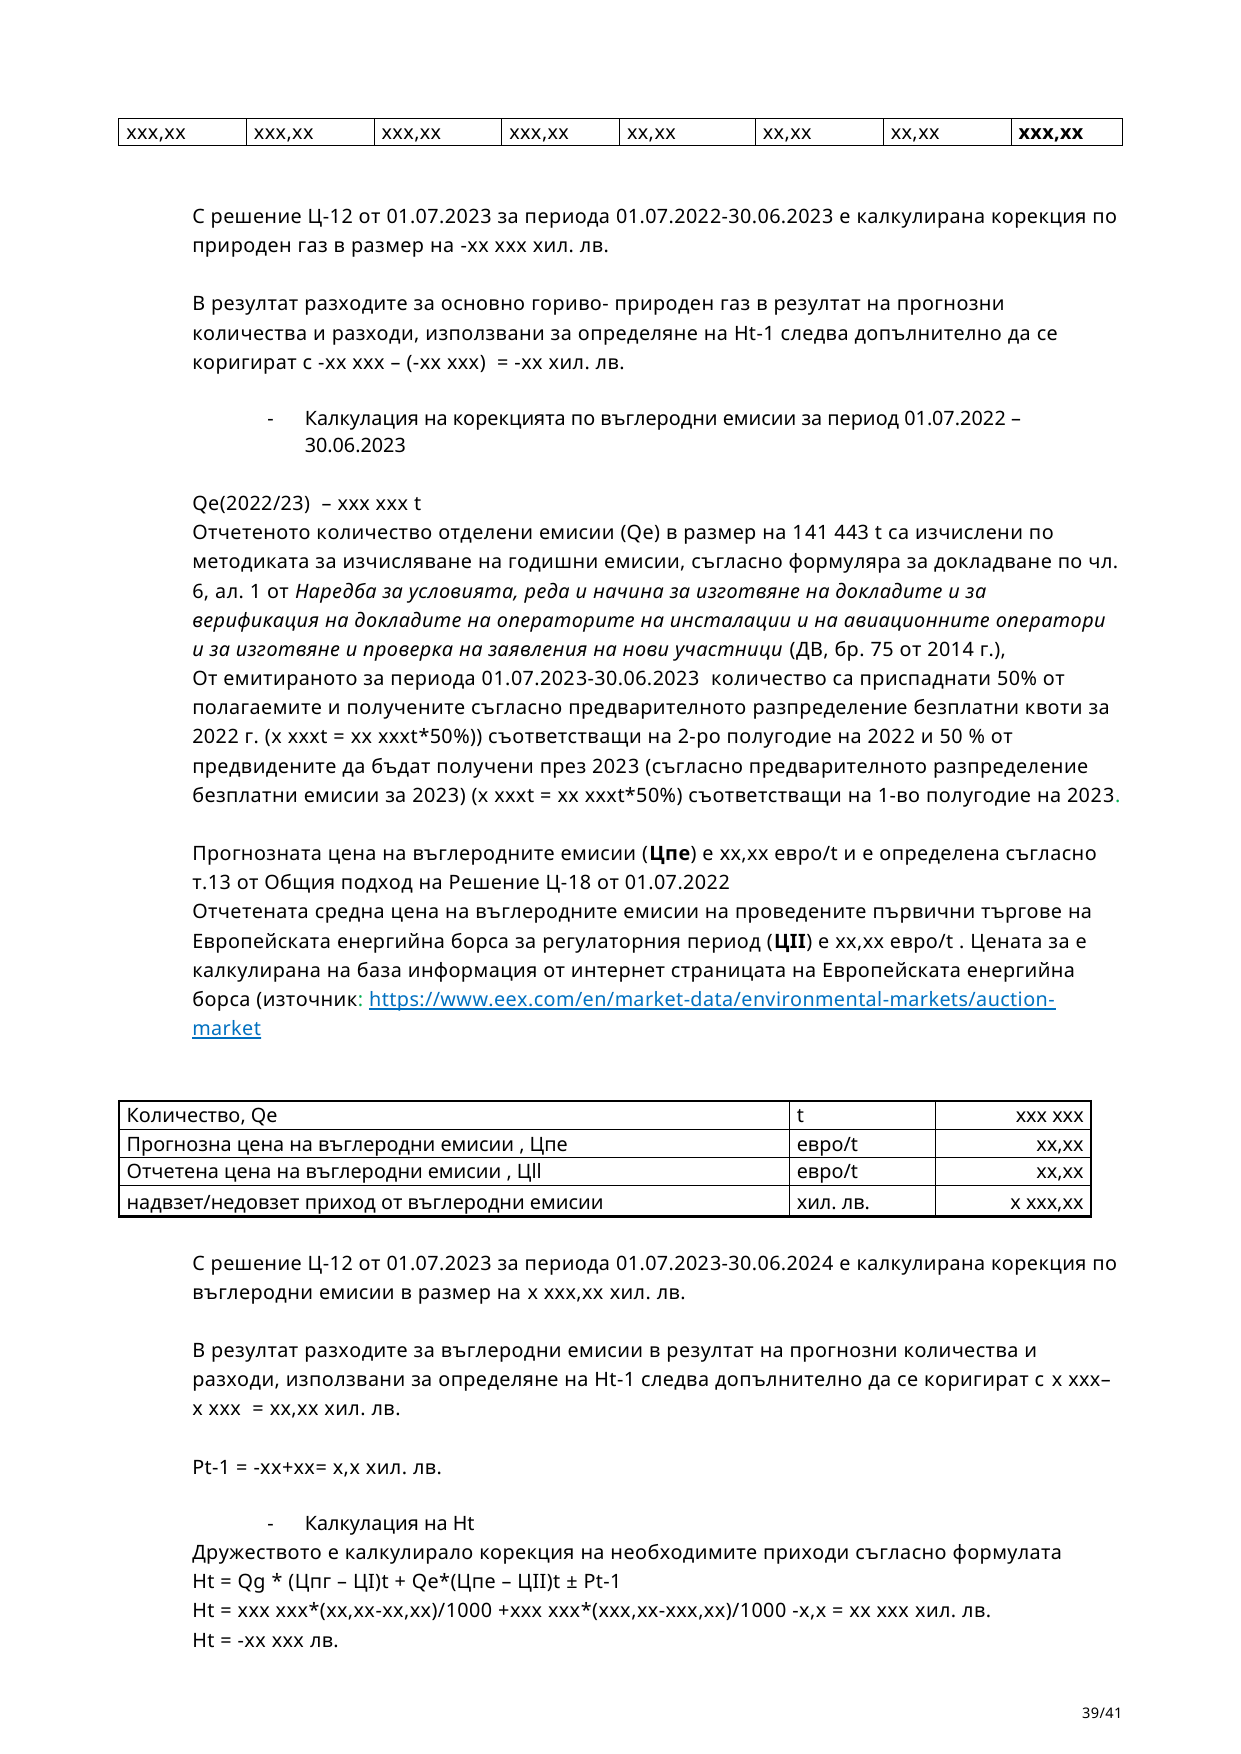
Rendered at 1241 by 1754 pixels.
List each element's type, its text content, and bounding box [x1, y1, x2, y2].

table_cell xxx,xx [1012, 119, 1122, 145]
text Нt = -xx xxx лв. [192, 1624, 1122, 1653]
text От емитираното за периода 01.07.2023-30.06.2023 количество са приспаднати 50% от полагаемите и получените съгласно предварителното разпределение безплатни квоти за 2022 г. (x xxxt = xx xxxt*50%)) съответстващи на 2-ро полугодие на 2022 и 50 % от предвидените да бъдат получени през 2023 (съгласно предварителното разпределение безплатни емисии за 2023) (x xxxt = xx xxxt*50%) съответстващи на 1-во полугодие на 2023. [192, 662, 1122, 808]
text Дружеството е калкулирало корекция на необходимите приходи съгласно формулата [192, 1536, 1122, 1565]
text Прогнозната цена на въглеродните емисии (Цпе) е xx,xx евро/t и е определена съгласно т.13 от Общия подход на Решение Ц-18 от 01.07.2022 [192, 837, 1122, 896]
table_cell евро/t [790, 1158, 935, 1185]
text Pt-1 = -xx+xx= x,x хил. лв. [192, 1451, 1122, 1480]
list Калкулация на корекцията по въглеродни емисии за период 01.07.2022 – 30.06.2023 [267, 404, 1122, 458]
table_cell надвзет/недовзет приход от въглеродни емисии [120, 1186, 789, 1215]
table_cell xx,xx [936, 1130, 1090, 1157]
text Qe(2022/23) – xxx xxx t [192, 487, 1122, 516]
table_cell хил. лв. [790, 1186, 935, 1215]
table_cell xxx,xx [375, 119, 501, 145]
text С решение Ц-12 от 01.07.2023 за периода 01.07.2022-30.06.2023 е калкулирана корекция по природен газ в размер на -xx xxx хил. лв. [192, 200, 1122, 258]
table_cell xxx,xx [502, 119, 619, 145]
table_cell x xxx,xx [936, 1186, 1090, 1215]
table_cell xx,xx [620, 119, 755, 145]
text Нt = Qg * (Цпг – ЦI)t + Qe*(Цпе – ЦII)t ± Pt-1 [192, 1565, 1122, 1594]
text В резултат разходите за въглеродни емисии в резултат на прогнозни количества и разходи, използвани за определяне на Ht-1 следва допълнително да се коригират с x xxx– x xxx = xx,xx хил. лв. [192, 1334, 1122, 1422]
table_cell евро/t [790, 1130, 935, 1157]
text С решение Ц-12 от 01.07.2023 за периода 01.07.2023-30.06.2024 е калкулирана корекция по въглеродни емисии в размер на x xxx,xx хил. лв. [192, 1247, 1122, 1305]
table_cell xxx,xx [119, 119, 246, 145]
table_cell xx,xx [884, 119, 1011, 145]
table_cell xx,xx [936, 1158, 1090, 1185]
table_cell xxx,xx [247, 119, 374, 145]
list Калкулация на Нt [267, 1509, 1122, 1536]
table_header Количество, Qе [120, 1102, 789, 1129]
table_header xxx xxx [936, 1102, 1090, 1129]
text В резултат разходите за основно гориво- природен газ в резултат на прогнозни количества и разходи, използвани за определяне на Ht-1 следва допълнително да се коригират с -xx xxx – (-xx xxx) = -xx хил. лв. [192, 287, 1122, 375]
table_header t [790, 1102, 935, 1129]
text Нt = xxx xxx*(xx,xx-xx,xx)/1000 +xxx xxx*(xxx,xx-xxx,xx)/1000 -x,x = xx xxx хил. лв. [192, 1594, 1122, 1624]
text Отчетената средна цена на въглеродните емисии на проведените първични търгове на Европейската енергийна борса за регулаторния период (ЦII) е xx,xx евро/t . Цената за е калкулирана на база информация от интернет страницата на Европейската енергийна борса (източник: https://www.eex.com/en/market-data/environmental-markets/auction-market [192, 896, 1122, 1041]
text Отчетеното количество отделени емисии (Qe) в размер на 141 443 t са изчислени по методиката за изчисляване на годишни емисии, съгласно формуляра за докладване по чл. 6, ал. 1 от Наредба за условията, реда и начина за изготвяне на докладите и за верификация на докладите на операторите на инсталации и на авиационните оператори и за изготвяне и проверка на заявления на нови участници (ДВ, бр. 75 от 2014 г.), [192, 516, 1122, 662]
table_cell Отчетена цена на въглеродни емисии , Цll [120, 1158, 789, 1185]
table_cell xx,xx [756, 119, 883, 145]
table_cell Прогнозна цена на въглеродни емисии , Цпе [120, 1130, 789, 1157]
